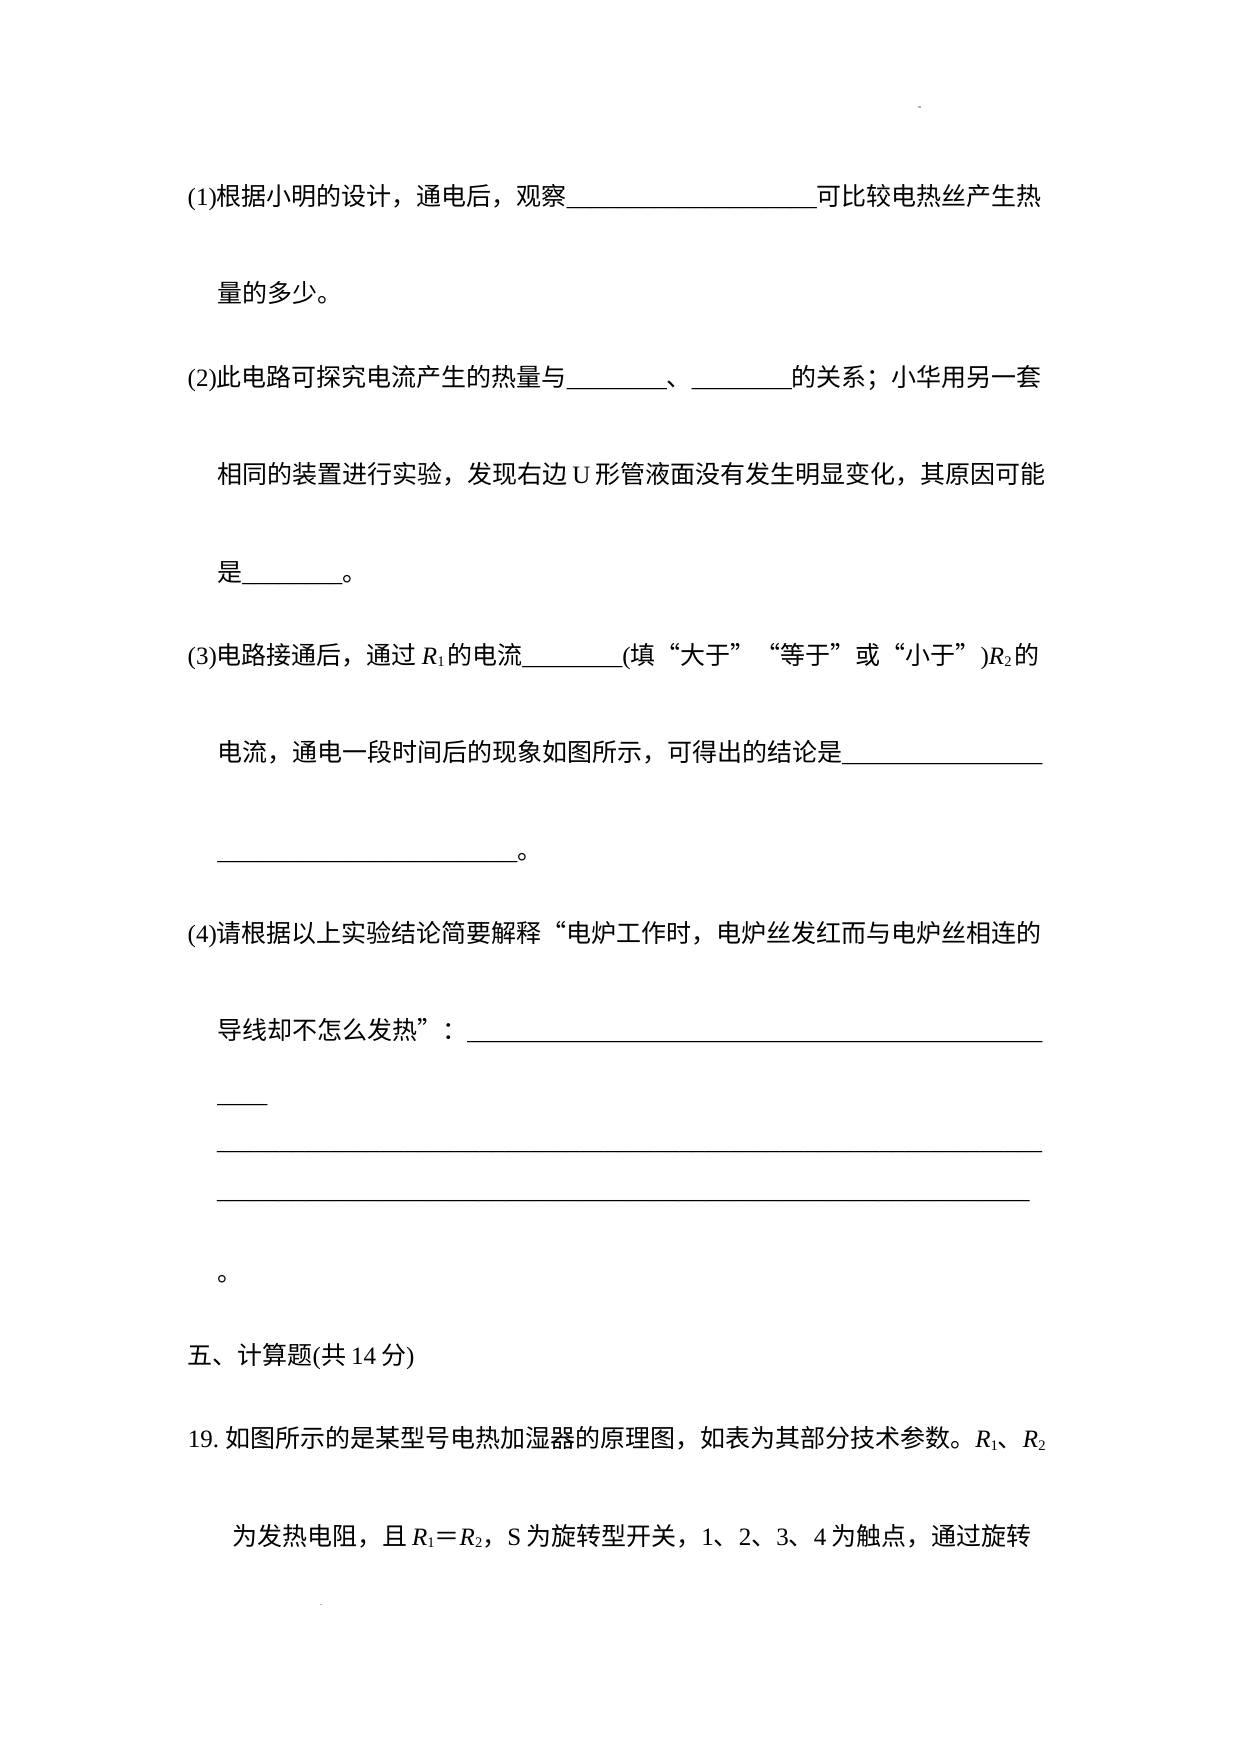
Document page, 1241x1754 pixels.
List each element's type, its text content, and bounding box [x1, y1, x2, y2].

text (3)电路接通后，通过R1的电流________(填“大于”“等于”或“小于”)R2的电流，通电一段时间后的现象如图所示，可得出的结论是________________________________________。 [187, 621, 1053, 881]
text (1)根据小明的设计，通电后，观察____________________可比较电热丝产生热量的多少。 [187, 162, 1053, 324]
text (2)此电路可探究电流产生的热量与________、________的关系；小华用另一套相同的装置进行实验，发现右边U形管液面没有发生明显变化，其原因可能是________。 [187, 343, 1053, 603]
text (4)请根据以上实验结论简要解释“电炉工作时，电炉丝发红而与电炉丝相连的导线却不怎么发热”：__________________________________________________ [187, 899, 1053, 1110]
text 五、计算题(共14分) [187, 1321, 1053, 1386]
text ___________________________________________________________________________________________________________________________________。 [217, 1124, 1053, 1303]
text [188, 1404, 1053, 1567]
